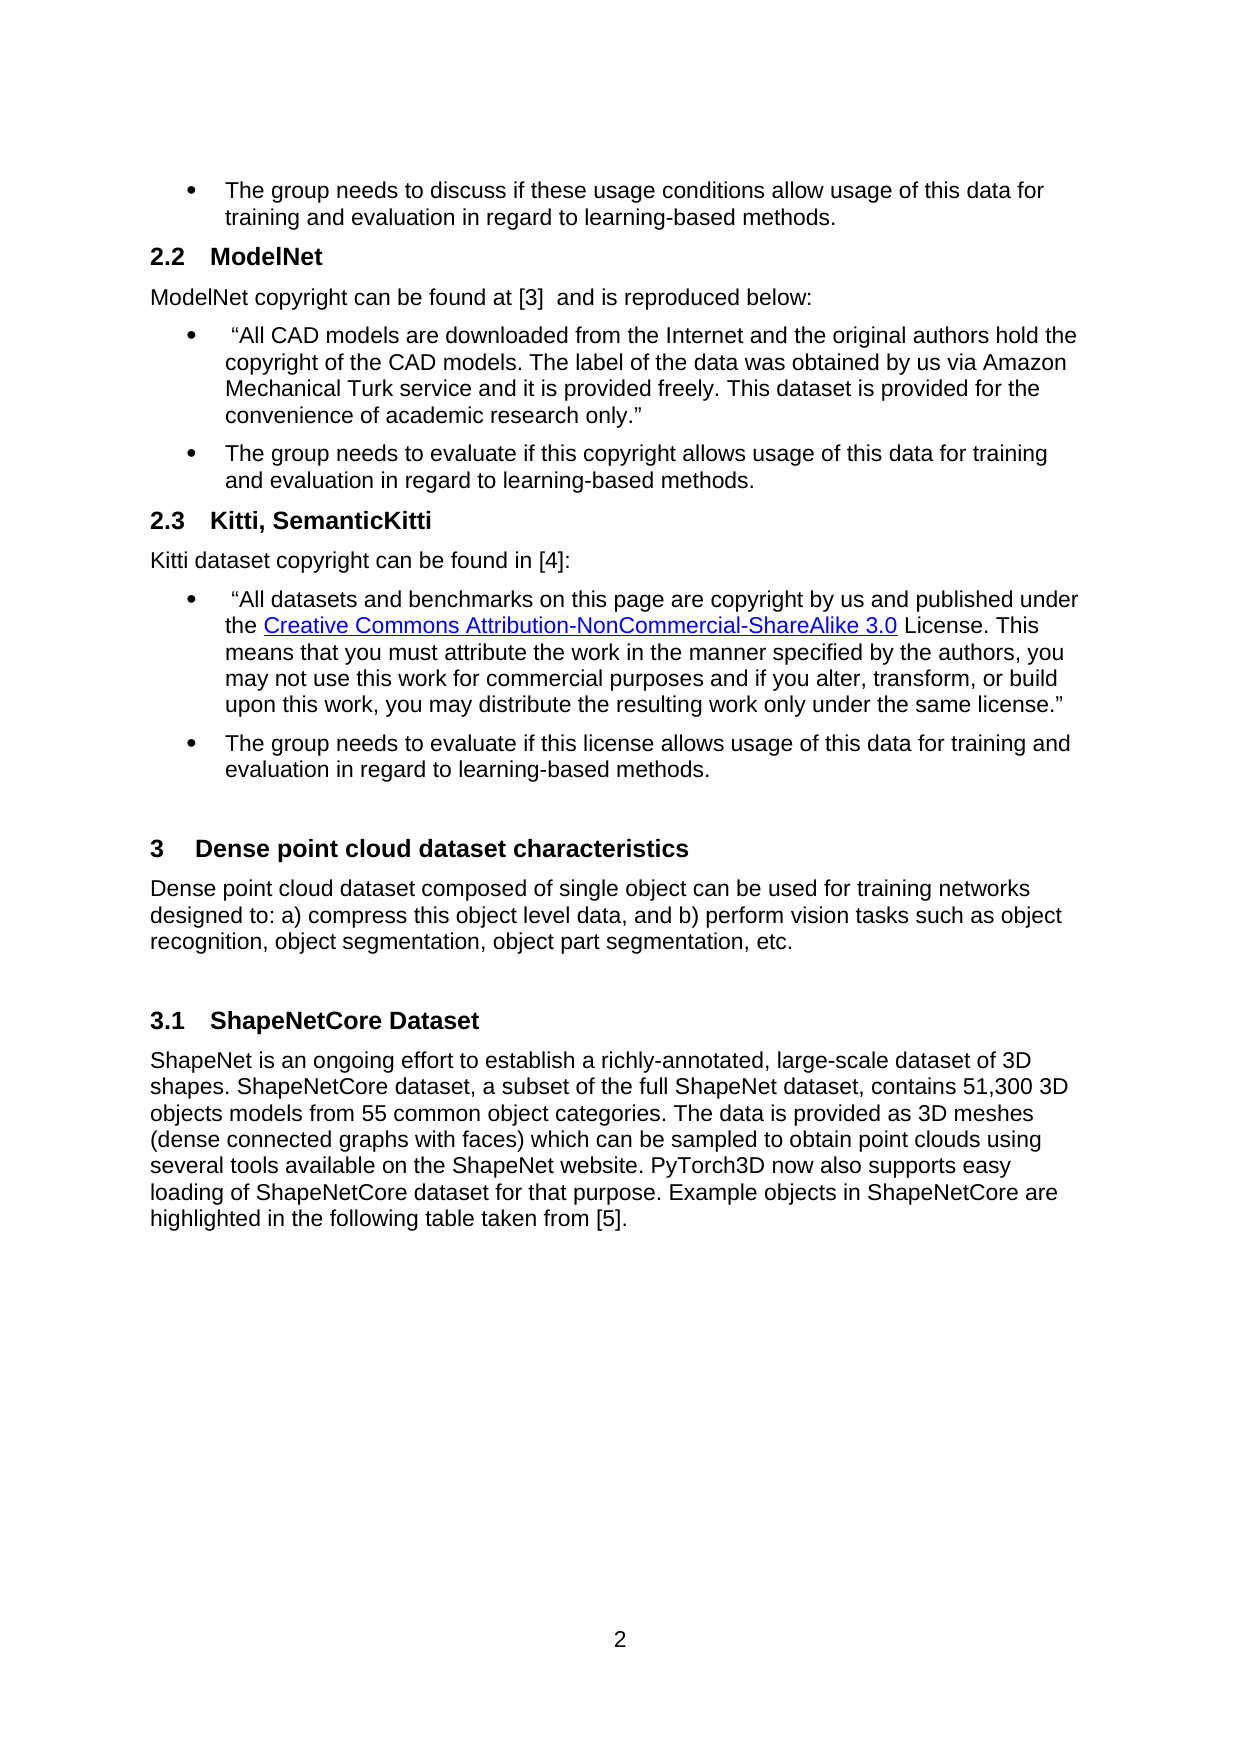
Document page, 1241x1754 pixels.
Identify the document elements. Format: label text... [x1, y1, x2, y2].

list The group needs to discuss if these usage conditions allow usage of this data for training and evaluation in regard to learning-based methods. [187, 177, 1090, 230]
subtitle ShapeNetCore Dataset [150, 1006, 1090, 1034]
subtitle Kitti, SemanticKitti [150, 506, 1090, 534]
list The group needs to evaluate if this license allows usage of this data for training and evaluation in regard to learning-based methods. [187, 730, 1090, 783]
text Dense point cloud dataset composed of single object can be used for training networks designed to: a) compress this object level data, and b) perform vision tasks such as object recognition, object segmentation, object part segmentation, etc. [150, 875, 1090, 954]
list “All CAD models are downloaded from the Internet and the original authors hold the copyright of the CAD models. The label of the data was obtained by us via Amazon Mechanical Turk service and it is provided freely. This dataset is provided for the convenience of academic research only.” [187, 322, 1090, 428]
list “All datasets and benchmarks on this page are copyright by us and published under the Creative Commons Attribution-NonCommercial-ShareAlike 3.0 License. This means that you must attribute the work in the manner specified by the authors, you may not use this work for commercial purposes and if you alter, transform, or build upon this work, you may distribute the resulting work only under the same license.” [187, 586, 1090, 717]
list The group needs to evaluate if this copyright allows usage of this data for training and evaluation in regard to learning-based methods. [187, 440, 1090, 493]
text ModelNet copyright can be found at and is reproduced below: [150, 284, 1090, 310]
subtitle Dense point cloud dataset characteristics [150, 834, 1090, 863]
text ShapeNet is an ongoing effort to establish a richly-annotated, large-scale dataset of 3D shapes. ShapeNetCore dataset, a subset of the full ShapeNet dataset, contains 51,300 3D objects models from 55 common object categories. The data is provided as 3D meshes (dense connected graphs with faces) which can be sampled to obtain point clouds using several tools available on the ShapeNet website. PyTorch3D now also supports easy loading of ShapeNetCore dataset for that purpose. Example objects in ShapeNetCore are highlighted in the following table taken from. [150, 1047, 1090, 1231]
subtitle ModelNet [150, 242, 1090, 271]
text Kitti dataset copyright can be found in : [150, 547, 1090, 573]
